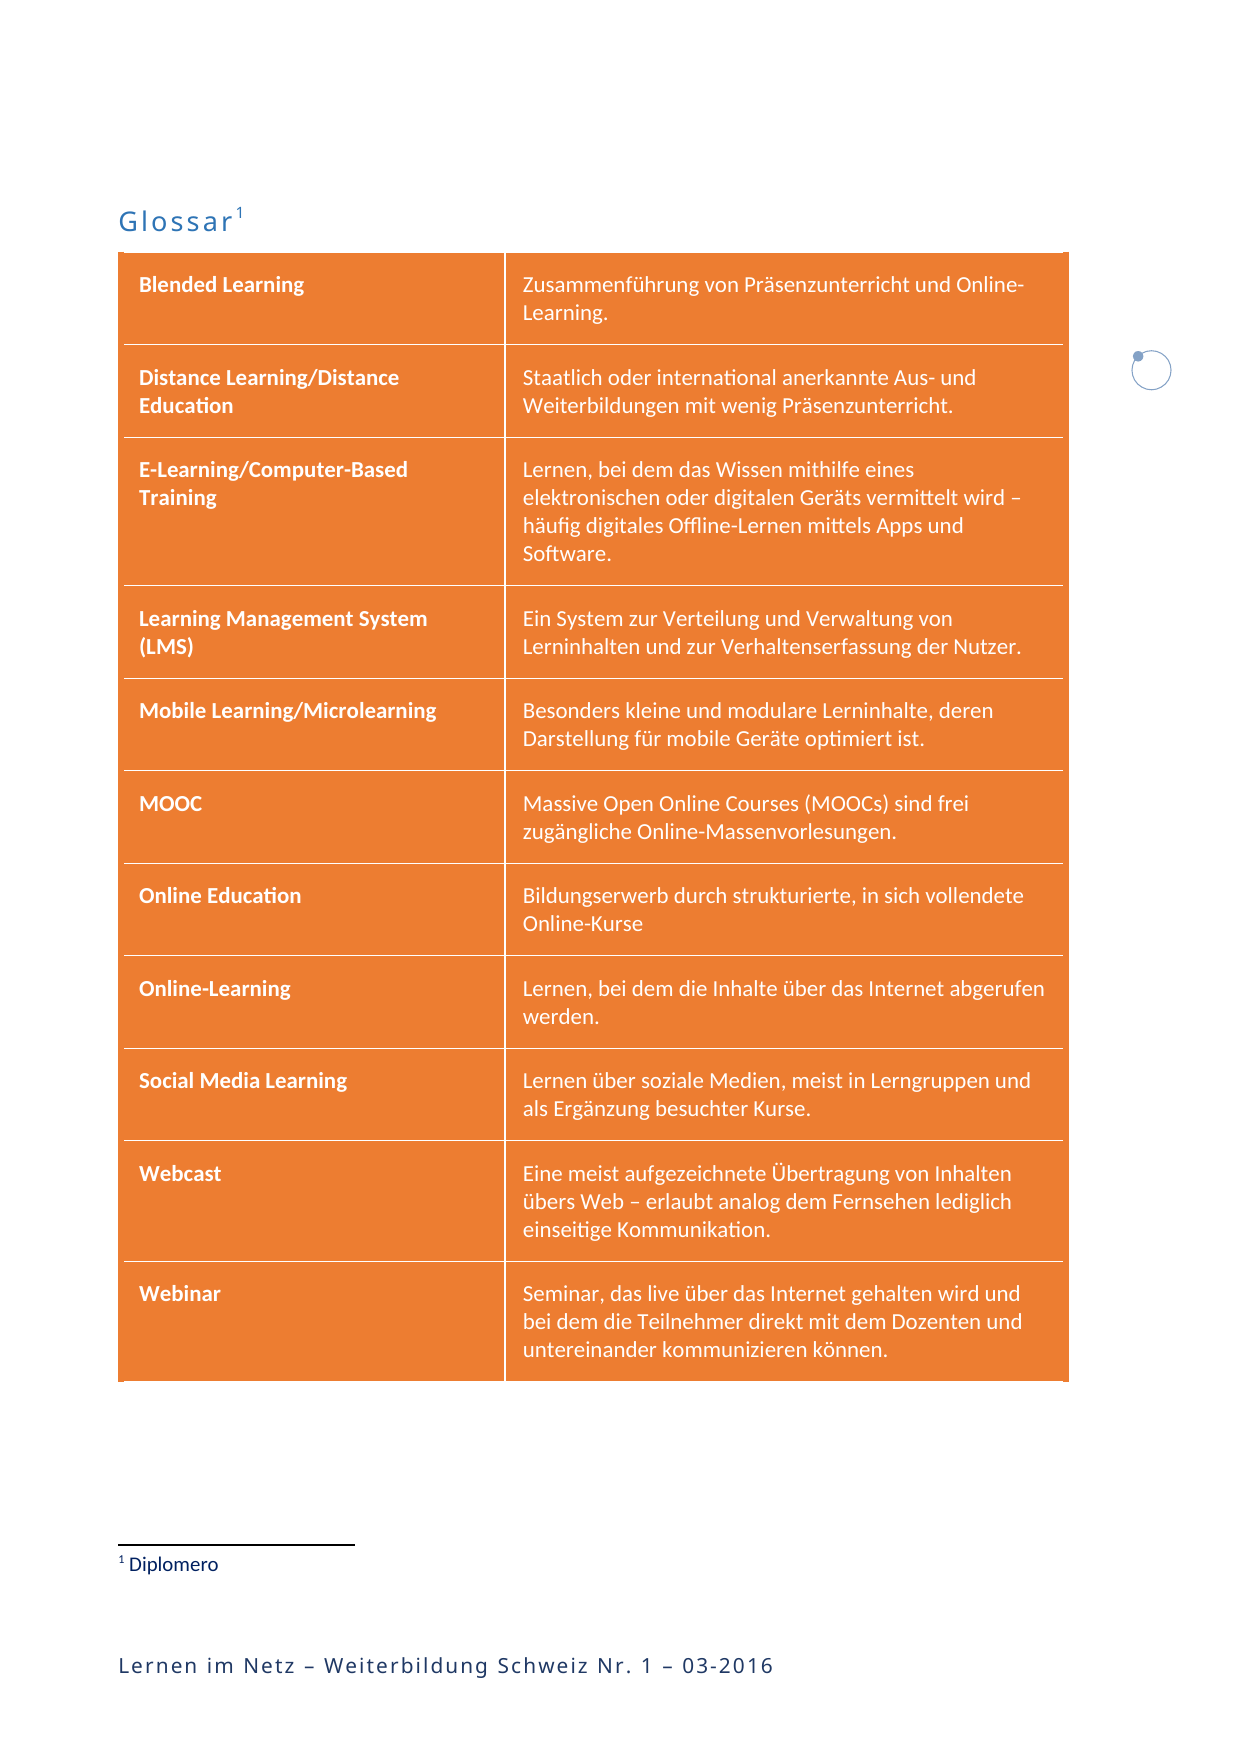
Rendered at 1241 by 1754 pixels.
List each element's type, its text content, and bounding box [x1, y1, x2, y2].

table_cell Seminar, das live über das Internet gehalten wird und bei dem die Teilnehmer direkt mit dem Dozenten und untereinander kommunizieren können. [506, 1262, 1063, 1381]
subtitle Glossar [118, 202, 1063, 239]
table_cell Webcast [124, 1141, 504, 1261]
table_cell Bildungserwerb durch strukturierte, in sich vollendete Online-Kurse [506, 864, 1063, 955]
table_cell Ein System zur Verteilung und Verwaltung von Lerninhalten und zur Verhaltenserfassung der Nutzer. [506, 586, 1063, 678]
table_cell Distance Learning/Distance Education [124, 345, 504, 437]
table_cell Lernen, bei dem das Wissen mithilfe eines elektronischen oder digitalen Geräts vermittelt wird – häufig digitales Offline-Lernen mittels Apps und Software. [506, 438, 1063, 585]
table_cell Staatlich oder international anerkannte Aus- und Weiterbildungen mit wenig Präsenzunterricht. [506, 345, 1063, 437]
table_cell Besonders kleine und modulare Lerninhalte, deren Darstellung für mobile Geräte optimiert ist. [506, 679, 1063, 770]
table_header Blended Learning [124, 253, 504, 344]
table_cell Online-Learning [124, 956, 504, 1048]
table_cell Lernen, bei dem die Inhalte über das Internet abgerufen werden. [506, 956, 1063, 1048]
table_cell Online Education [124, 864, 504, 955]
table_cell Massive Open Online Courses (MOOCs) sind frei zugängliche Online-Massenvorlesungen. [506, 771, 1063, 863]
table_cell Social Media Learning [124, 1049, 504, 1140]
table_cell Lernen über soziale Medien, meist in Lerngruppen und als Ergänzung besuchter Kurse. [506, 1049, 1063, 1140]
table_cell Mobile Learning/Microlearning [124, 679, 504, 770]
table_cell Learning Management System (LMS) [124, 586, 504, 678]
table_cell E-Learning/Computer-Based Training [124, 438, 504, 585]
table_header Zusammenführung von Präsenzunterricht und Online-Learning. [506, 253, 1063, 344]
table_cell Webinar [124, 1262, 504, 1381]
table_cell Eine meist aufgezeichnete Übertragung von Inhalten übers Web – erlaubt analog dem Fernsehen lediglich einseitige Kommunikation. [506, 1141, 1063, 1261]
table_cell MOOC [124, 771, 504, 863]
